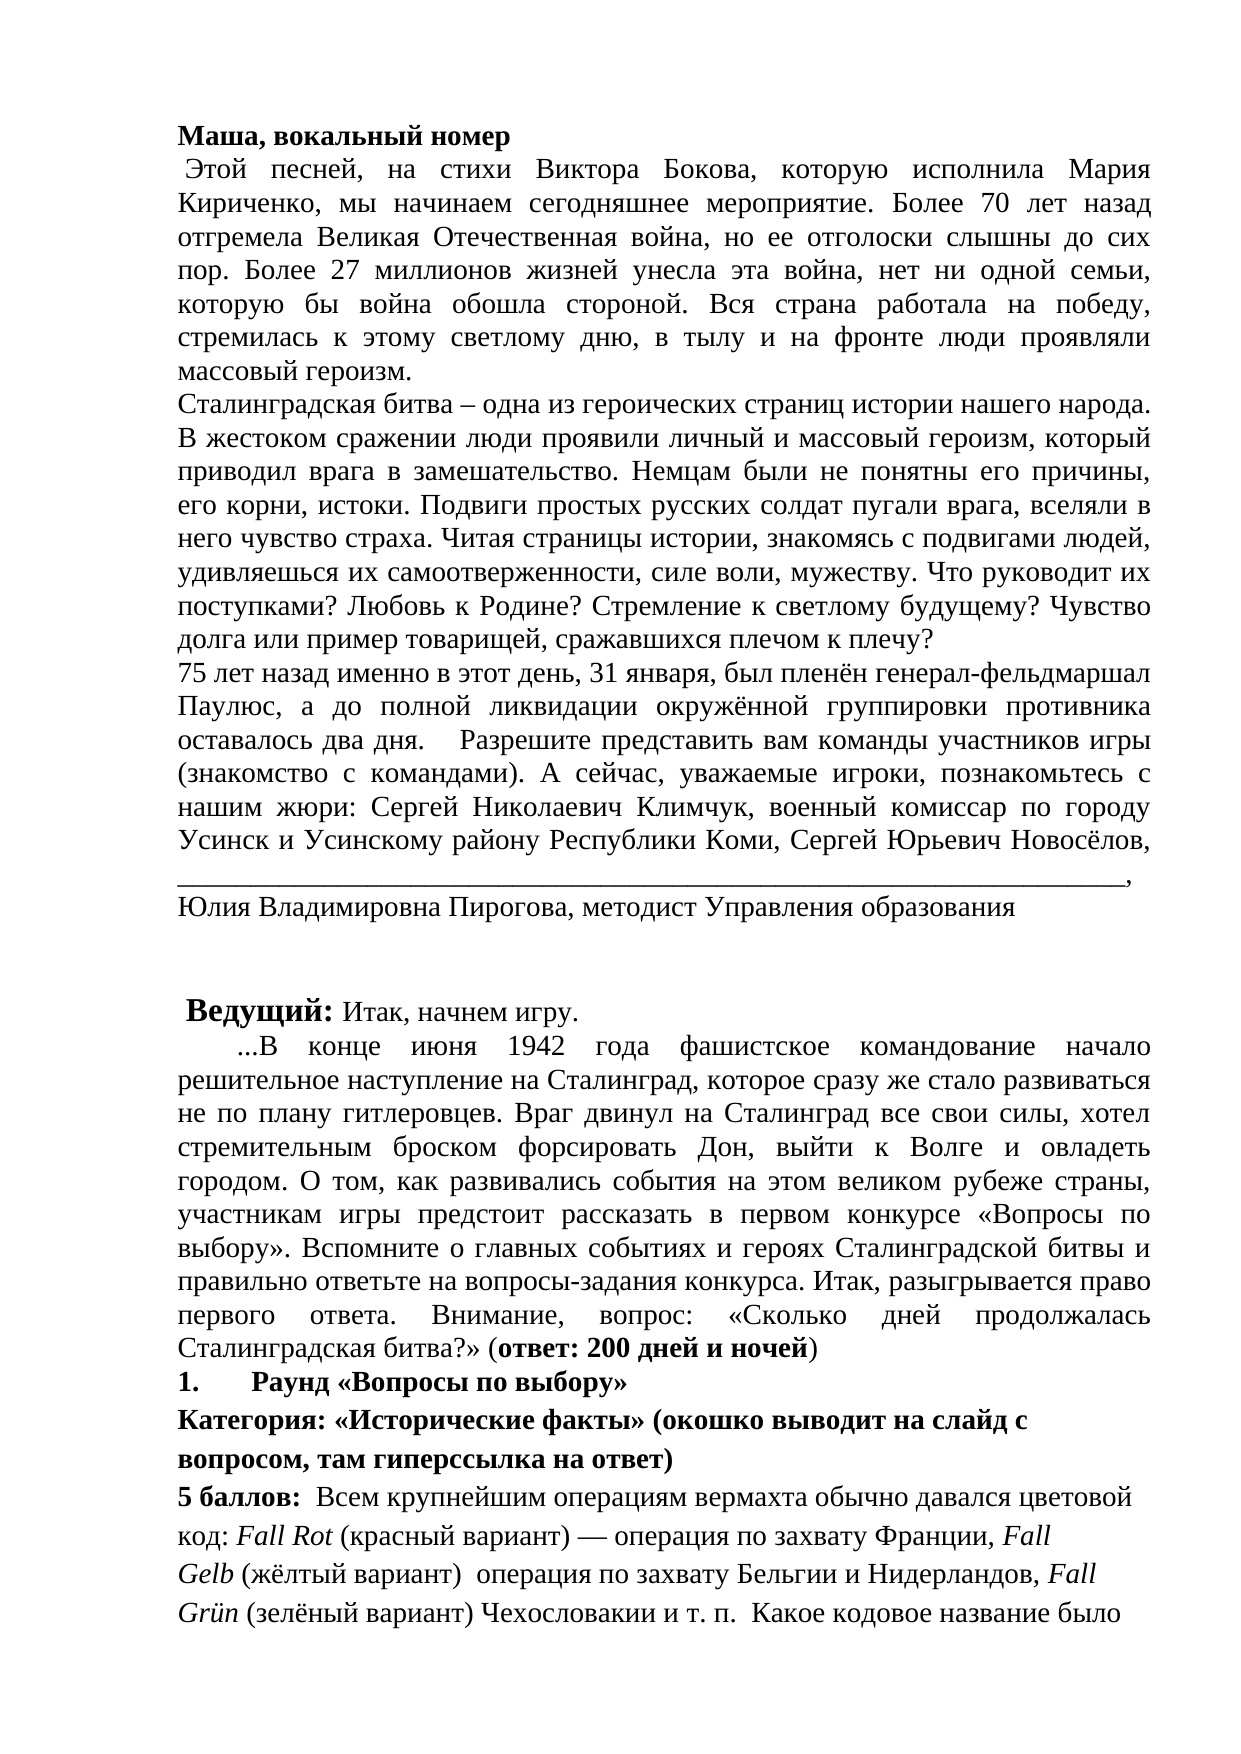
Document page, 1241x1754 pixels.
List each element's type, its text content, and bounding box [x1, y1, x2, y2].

list Раунд «Вопросы по выбору» [177, 1364, 1152, 1397]
list Категория: «Исторические факты» (окошко выводит на слайд с вопросом, там гиперссылка на ответ) [177, 1402, 1152, 1474]
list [177, 1479, 1152, 1629]
text Этой песней, на стихи Виктора Бокова, которую исполнила Мария Кириченко, мы начинаем сегодняшнее мероприятие. Более 70 лет назад отгремела Великая Отечественная война, но ее отголоски слышны до сих пор. Более 27 миллионов жизней унесла эта война, нет ни одной семьи, которую бы война обошла стороной. Вся страна работала на победу, стремилась к этому светлому дню, в тылу и на фронте люди проявляли массовый героизм. [177, 152, 1152, 386]
text Ведущий: Итак, начнем игру. [177, 990, 1152, 1028]
text Сталинградская битва – одна из героических страниц истории нашего народа. В жестоком сражении люди проявили личный и массовый героизм, который приводил врага в замешательство. Немцам были не понятны его причины, его корни, истоки. Подвиги простых русских солдат пугали врага, вселяли в него чувство страха. Читая страницы истории, знакомясь с подвигами людей, удивляешься их самоотверженности, силе воли, мужеству. Что руководит их поступками? Любовь к Родине? Стремление к светлому будущему? Чувство долга или пример товарищей, сражавшихся плечом к плечу? [177, 386, 1152, 655]
text ...В конце июня 1942 года фашистское командование начало решительное наступление на Сталинград, которое сразу же стало развиваться не по плану гитлеровцев. Враг двинул на Сталинград все свои силы, хотел стремительным броском форсировать Дон, выйти к Волге и овладеть городом. О том, как развивались события на этом великом рубеже страны, участникам игры предстоит рассказать в первом конкурсе «Вопросы по выбору». Вспомните о главных событиях и героях Сталинградской битвы и правильно ответьте на вопросы-задания конкурса. Итак, разыгрывается право первого ответа. Внимание, вопрос: «Сколько дней продолжалась Сталинградская битва?» (ответ: 200 дней и ночей) [177, 1028, 1152, 1364]
text 75 лет назад именно в этот день, 31 января, был пленён генерал-фельдмаршал Паулюс, а до полной ликвидации окружённой группировки противника оставалось два дня. Разрешите представить вам команды участников игры (знакомство с командами). А сейчас, уважаемые игроки, познакомьтесь с нашим жюри: Сергей Николаевич Климчук, военный комиссар по городу Усинск и Усинскому району Республики Коми, Сергей Юрьевич Новосёлов, _________________________________________________________________, Юлия Владимировна Пирогова, методист Управления образования [177, 655, 1152, 923]
text Маша, вокальный номер [177, 118, 1152, 152]
